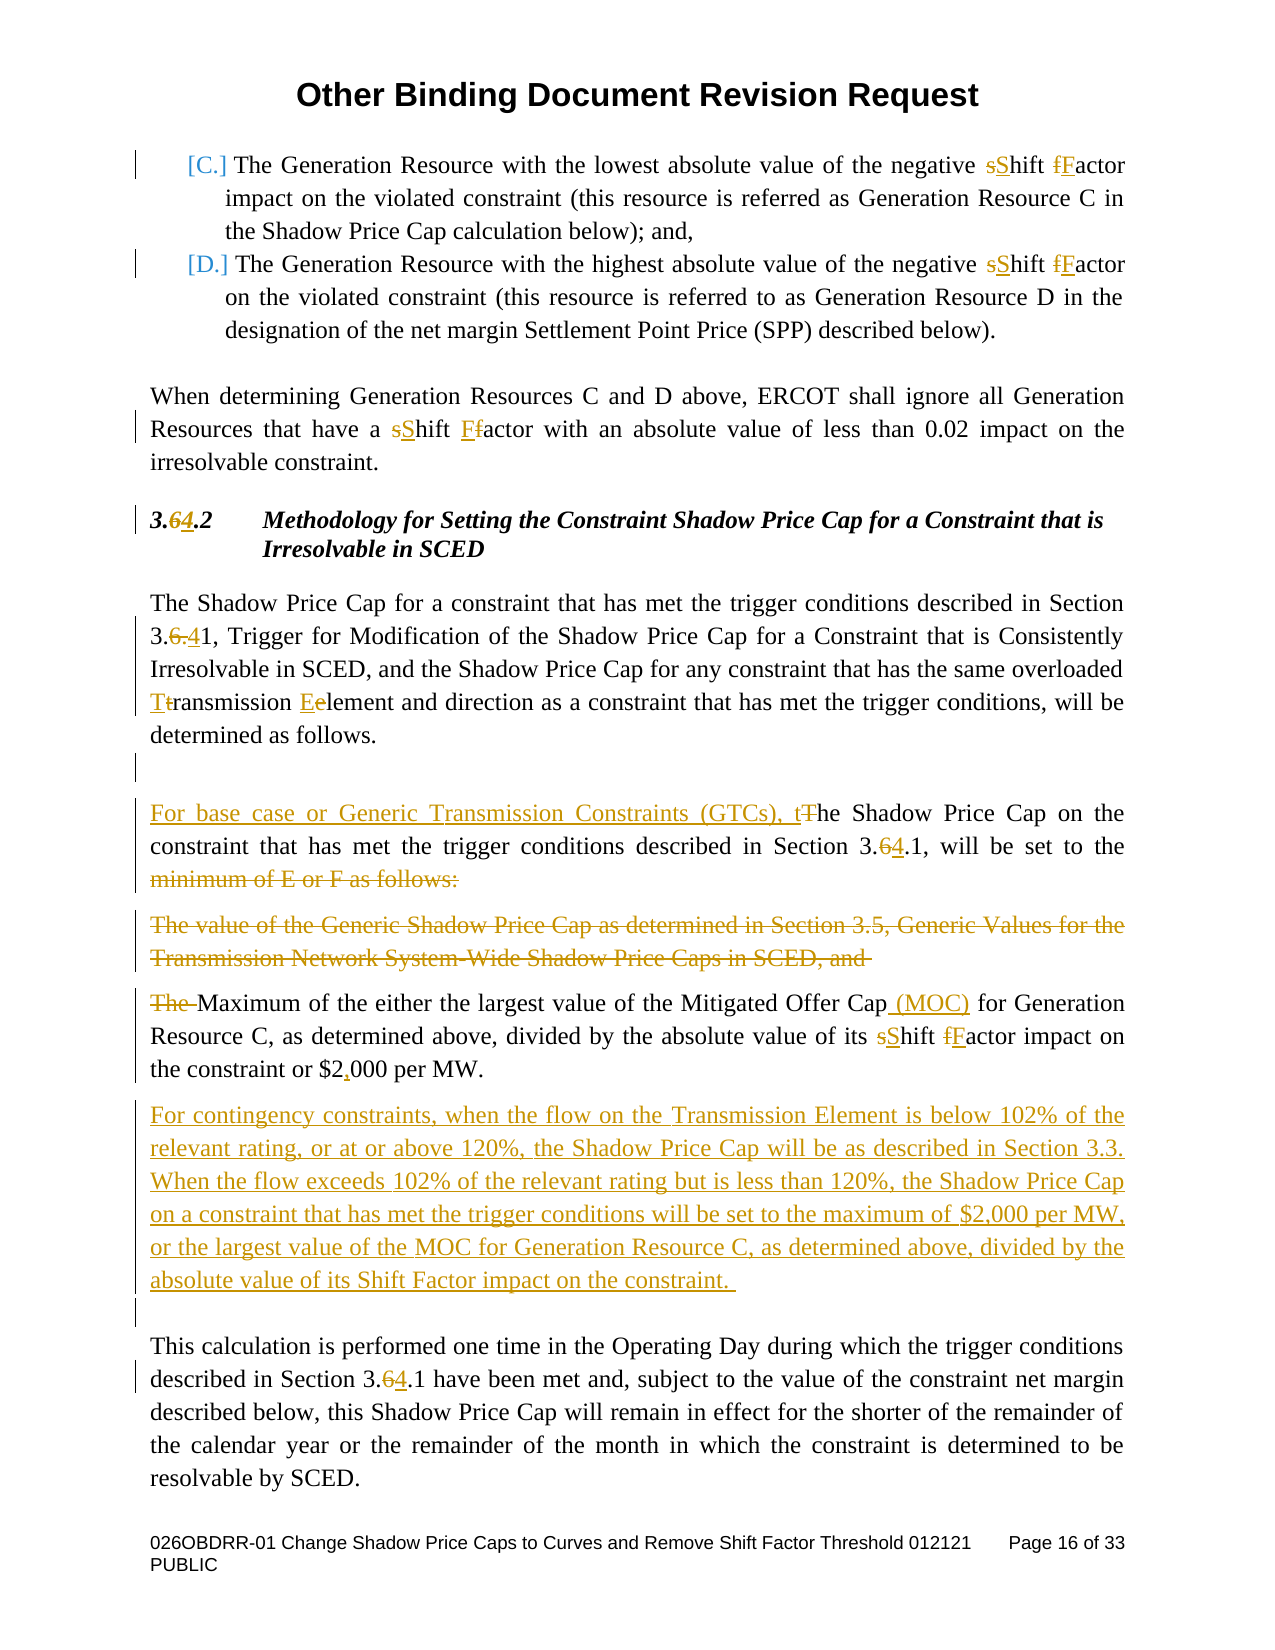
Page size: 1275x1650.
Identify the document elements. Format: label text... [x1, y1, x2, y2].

text 3..2 Methodology for Setting the Constraint Shadow Price Cap for a Constraint that is Irresolvable in SCED [150, 505, 1125, 563]
list Maximum of the either the largest value of the Mitigated Offer Cap for Generation Resource C, as determined above, divided by the absolute value of its hift actor impact on the constraint or $2000 per MW. [150, 988, 1125, 1083]
list The Generation Resource with the lowest absolute value of the negative hift actor impact on the violated constraint (this resource is referred as Generation Resource C in the Shadow Price Cap calculation below); and, [187, 150, 1125, 245]
list The Generation Resource with the highest absolute value of the negative hift actor on the violated constraint (this resource is referred to as Generation Resource D in the designation of the net margin Settlement Point Price (SPP) described below). [187, 249, 1125, 344]
text When determining Generation Resources C and D above, ERCOT shall ignore all Generation Resources that have a hift actor with an absolute value of less than 0.02 impact on the irresolvable constraint. [150, 381, 1125, 476]
text he Shadow Price Cap on the constraint that has met the trigger conditions described in Section 3..1, will be set to the [150, 798, 1125, 893]
text The Shadow Price Cap for a constraint that has met the trigger conditions described in Section 3.1, Trigger for Modification of the Shadow Price Cap for a Constraint that is Consistently Irresolvable in SCED, and the Shadow Price Cap for any constraint that has the same overloaded ransmission lement and direction as a constraint that has met the trigger conditions, will be determined as follows. [150, 588, 1125, 748]
text This calculation is performed one time in the Operating Day during which the trigger conditions described in Section 3..1 have been met and, subject to the value of the constraint net margin described below, this Shadow Price Cap will remain in effect for the shorter of the remainder of the calendar year or the remainder of the month in which the constraint is determined to be resolvable by SCED. [150, 1331, 1125, 1492]
